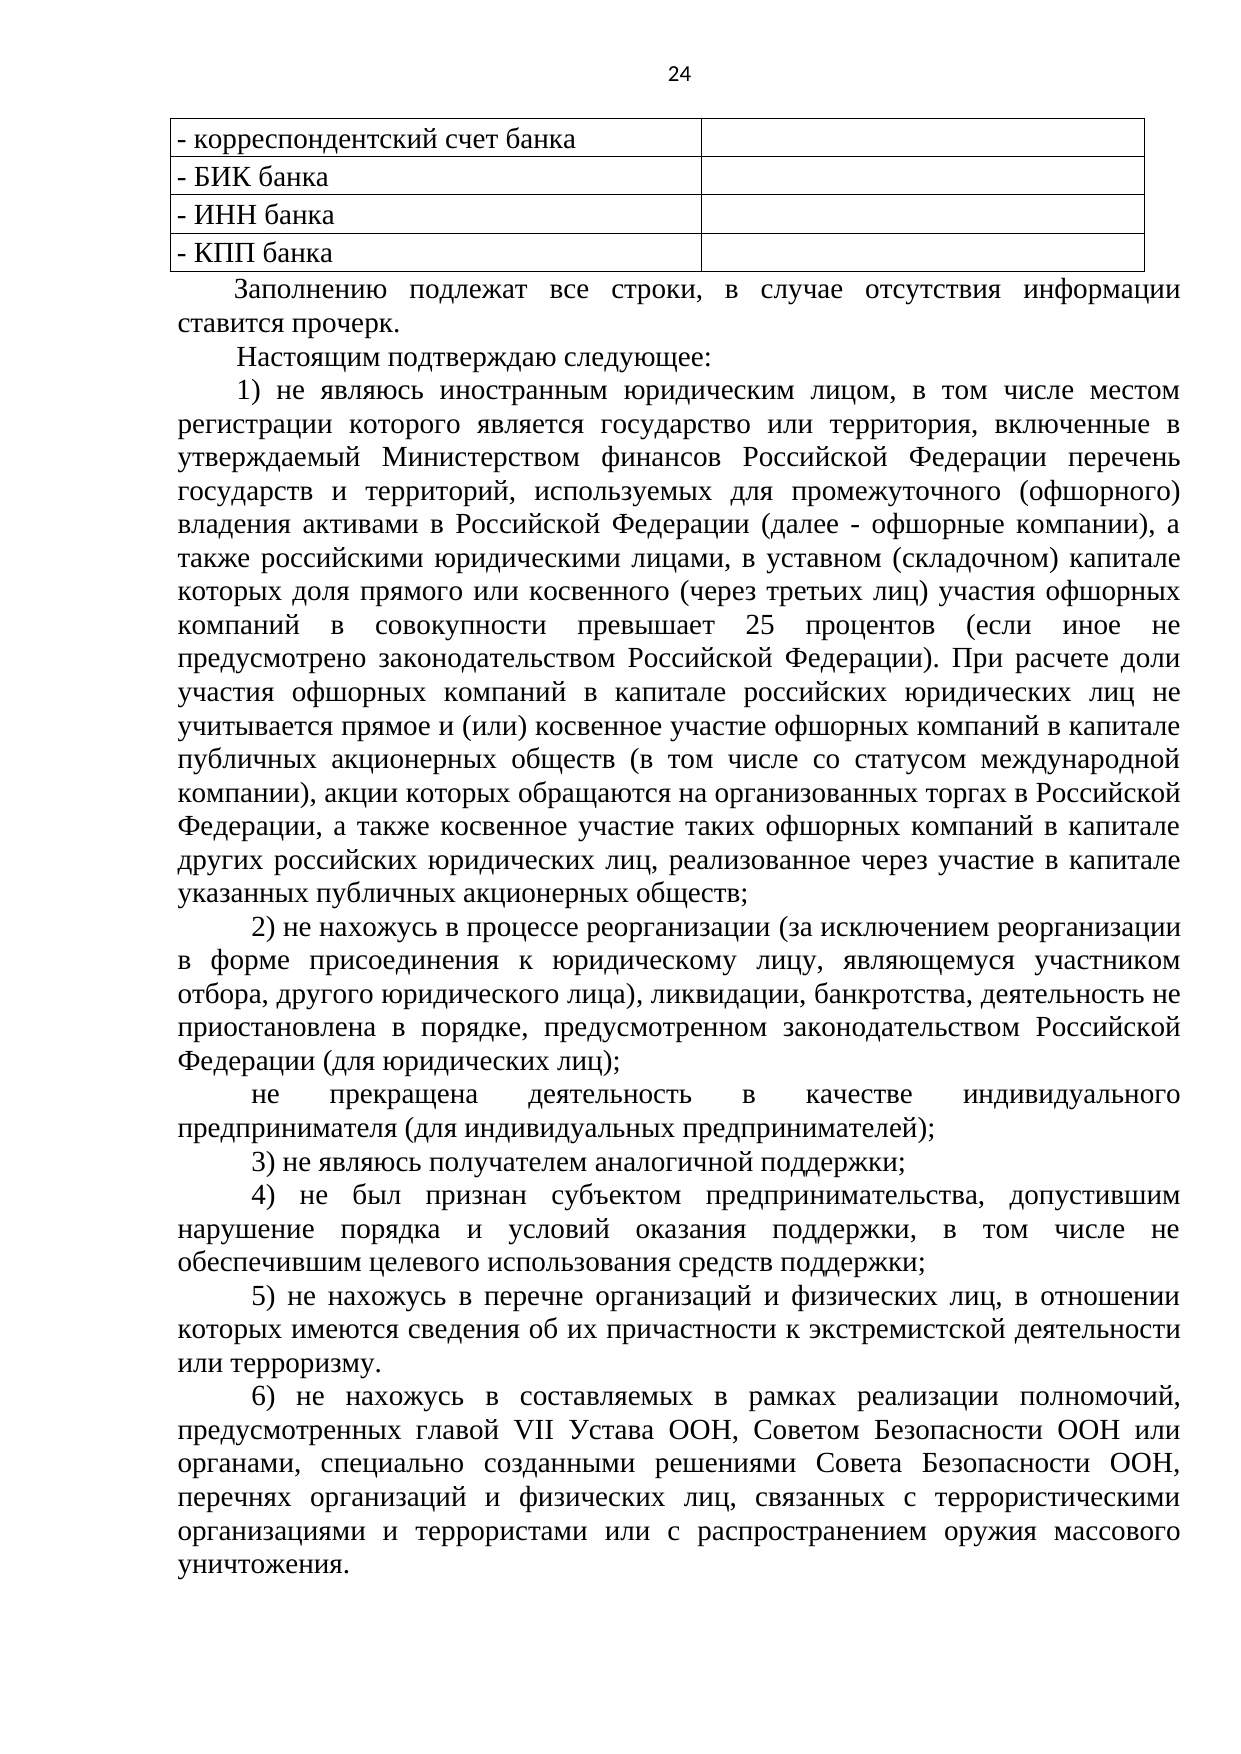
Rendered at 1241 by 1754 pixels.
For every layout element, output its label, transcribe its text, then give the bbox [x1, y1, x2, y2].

table_cell [702, 195, 1144, 232]
table_cell [702, 157, 1144, 194]
table_cell [702, 119, 1144, 156]
table_cell - ИНН банка [171, 195, 701, 232]
text 5) не нахожусь в перечне организаций и физических лиц, в отношении которых имеются сведения об их причастности к экстремистской деятельности или терроризму. [177, 1278, 1181, 1378]
table_cell - корреспондентский счет банка [171, 119, 701, 156]
text 2) не нахожусь в процессе реорганизации (за исключением реорганизации в форме присоединения к юридическому лицу, являющемуся участником отбора, другого юридического лица), ликвидации, банкротства, деятельность не приостановлена в порядке, предусмотренном законодательством Российской Федерации (для юридических лиц); [177, 909, 1181, 1077]
text Заполнению подлежат все строки, в случае отсутствия информации ставится прочерк. [177, 272, 1181, 339]
text не прекращена деятельность в качестве индивидуального предпринимателя (для индивидуальных предпринимателей); [177, 1077, 1181, 1144]
text 6) не нахожусь в составляемых в рамках реализации полномочий, предусмотренных главой VII Устава ООН, Советом Безопасности ООН или органами, специально созданными решениями Совета Безопасности ООН, перечнях организаций и физических лиц, связанных с террористическими организациями и террористами или с распространением оружия массового уничтожения. [177, 1378, 1181, 1580]
table_cell [702, 234, 1144, 271]
text Настоящим подтверждаю следующее: [177, 339, 1181, 372]
table_cell - КПП банка [171, 234, 701, 271]
text 4) не был признан субъектом предпринимательства, допустившим нарушение порядка и условий оказания поддержки, в том числе не обеспечившим целевого использования средств поддержки; [177, 1177, 1181, 1278]
text 3) не являюсь получателем аналогичной поддержки; [177, 1144, 1181, 1177]
table_cell - БИК банка [171, 157, 701, 194]
text 1) не являюсь иностранным юридическим лицом, в том числе местом регистрации которого является государство или территория, включенные в утверждаемый Министерством финансов Российской Федерации перечень государств и территорий, используемых для промежуточного (офшорного) владения активами в Российской Федерации (далее - офшорные компании), а также российскими юридическими лицами, в уставном (складочном) капитале которых доля прямого или косвенного (через третьих лиц) участия офшорных компаний в совокупности превышает 25 процентов (если иное не предусмотрено законодательством Российской Федерации). При расчете доли участия офшорных компаний в капитале российских юридических лиц не учитывается прямое и (или) косвенное участие офшорных компаний в капитале публичных акционерных обществ (в том числе со статусом международной компании), акции которых обращаются на организованных торгах в Российской Федерации, а также косвенное участие таких офшорных компаний в капитале других российских юридических лиц, реализованное через участие в капитале указанных публичных акционерных обществ; [177, 372, 1181, 909]
